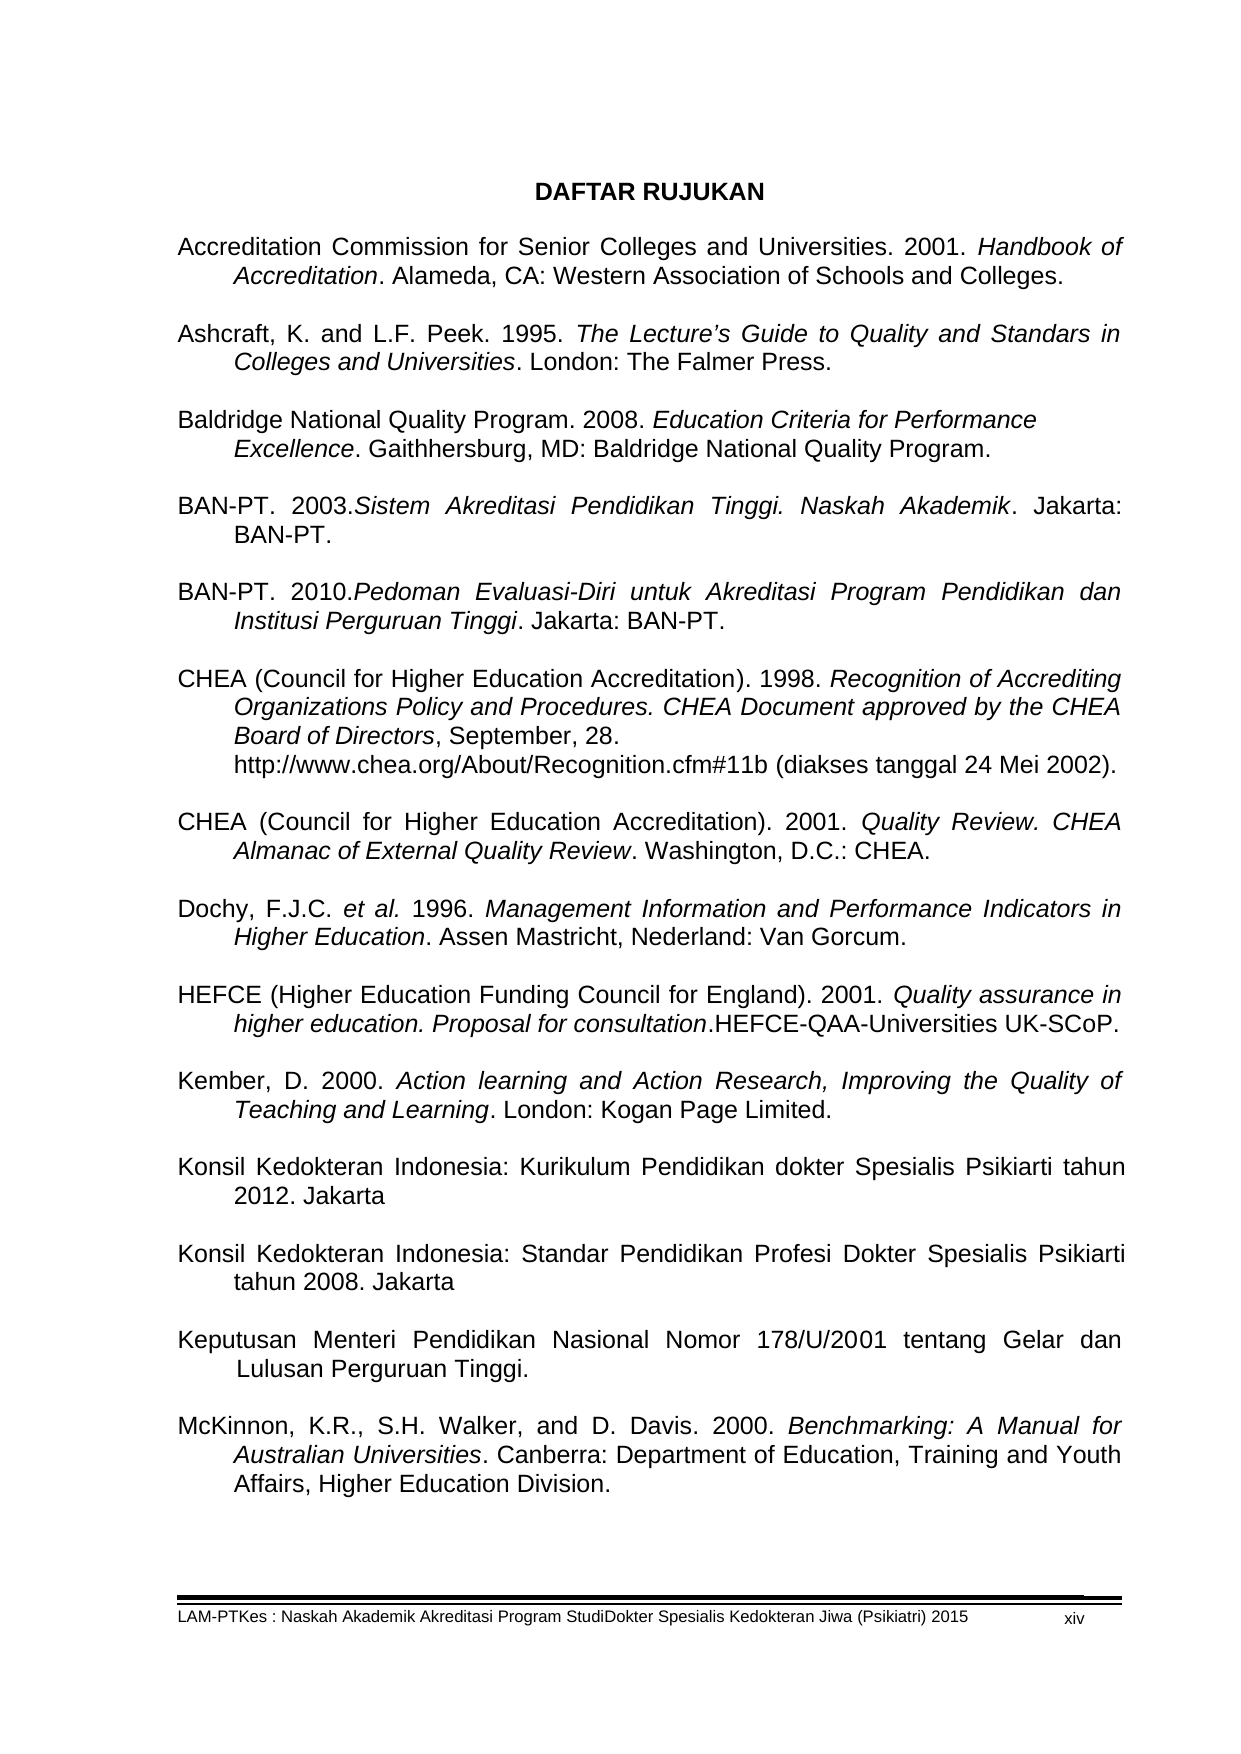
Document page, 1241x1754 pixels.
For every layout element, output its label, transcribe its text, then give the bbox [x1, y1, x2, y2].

text Konsil Kedokteran Indonesia: Standar Pendidikan Profesi Dokter Spesialis Psikiarti tahun 2008. Jakarta [177, 1238, 1127, 1296]
text Kember, D. 2000. Action learning and Action Research, Improving the Quality of Teaching and Learning. London: Kogan Page Limited. [177, 1066, 1122, 1123]
text Dochy, F.J.C. et al. 1996. Management Information and Performance Indicators in Higher Education. Assen Mastricht, Nederland: Van Gorcum. [177, 893, 1122, 951]
text Baldridge National Quality Program. 2008. Education Criteria for Performance Excellence. Gaithhersburg, MD: Baldridge National Quality Program. [177, 405, 1122, 462]
text Konsil Kedokteran Indonesia: Kurikulum Pendidikan dokter Spesialis Psikiarti tahun 2012. Jakarta [177, 1152, 1127, 1210]
text BAN-PT. 2010.Pedoman Evaluasi-Diri untuk Akreditasi Program Pendidikan dan Institusi Perguruan Tinggi. Jakarta: BAN-PT. [177, 577, 1122, 635]
subtitle DAFTAR RUJUKAN [177, 177, 1122, 206]
text Ashcraft, K. and L.F. Peek. 1995. The Lecture’s Guide to Quality and Standars in Colleges and Universities. London: The Falmer Press. [177, 318, 1122, 376]
text HEFCE (Higher Education Funding Council for England). 2001. Quality assurance in higher education. Proposal for consultation.HEFCE-QAA-Universities UK-SCoP. [177, 980, 1122, 1037]
text Accreditation Commission for Senior Colleges and Universities. 2001. Handbook of Accreditation. Alameda, CA: Western Association of Schools and Colleges. [177, 232, 1122, 290]
text BAN-PT. 2003.Sistem Akreditasi Pendidikan Tinggi. Naskah Akademik. Jakarta: BAN-PT. [177, 491, 1122, 548]
text CHEA (Council for Higher Education Accreditation). 2001. Quality Review. CHEA Almanac of External Quality Review. Washington, D.C.: CHEA. [177, 807, 1122, 865]
text CHEA (Council for Higher Education Accreditation). 1998. Recognition of Accrediting Organizations Policy and Procedures. CHEA Document approved by the CHEA Board of Directors, September, 28. [177, 663, 1122, 750]
text http://www.chea.org/About/Recognition.cfm#11b (diakses tanggal 24 Mei 2002). [233, 750, 1122, 778]
text McKinnon, K.R., S.H. Walker, and D. Davis. 2000. Benchmarking: A Manual for Australian Universities. Canberra: Department of Education, Training and Youth Affairs, Higher Education Division. [177, 1411, 1122, 1497]
text Keputusan Menteri Pendidikan Nasional Nomor 178/U/2001 tentang Gelar dan Lulusan Perguruan Tinggi. [177, 1325, 1122, 1382]
